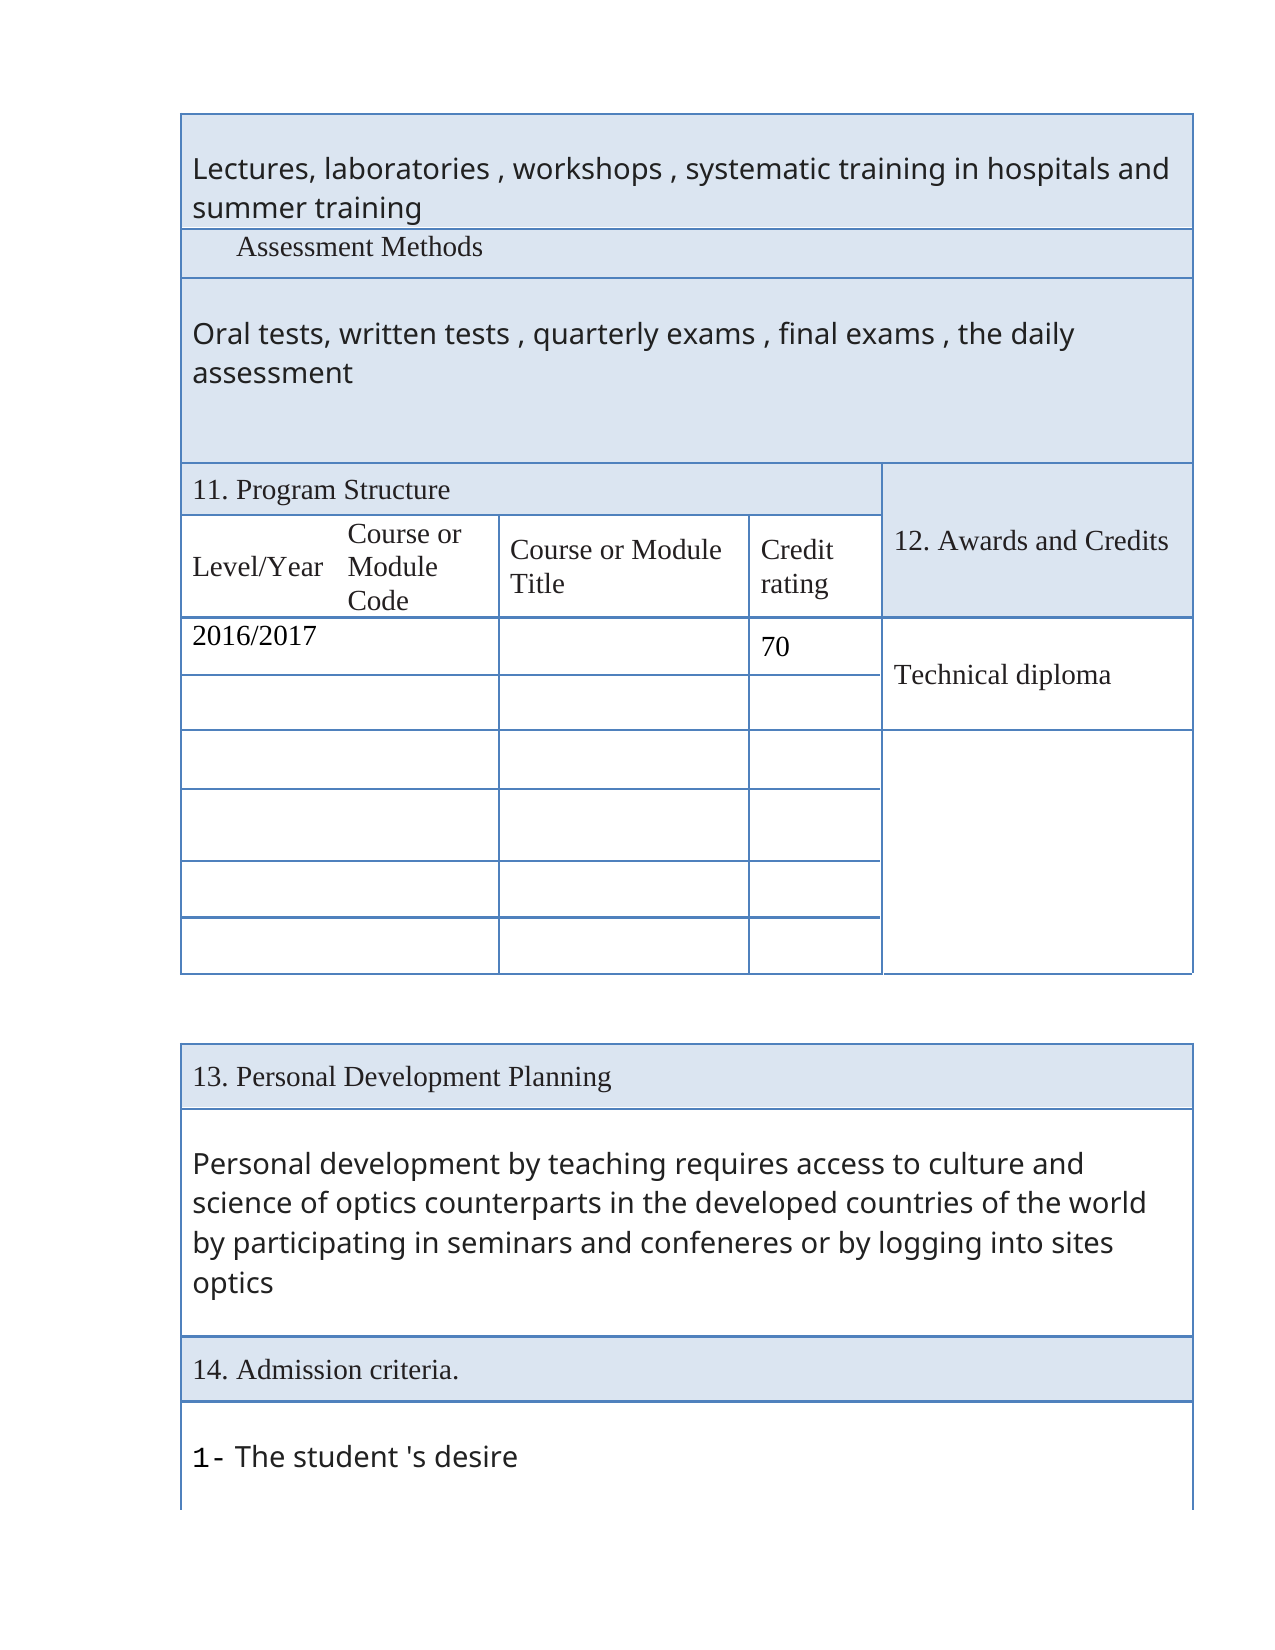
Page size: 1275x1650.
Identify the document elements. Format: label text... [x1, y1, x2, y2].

table_cell [500, 790, 748, 860]
table_cell Assessment Methods [182, 230, 1192, 277]
table_cell [336, 919, 498, 973]
table_cell [182, 919, 336, 973]
table_cell Course or Module Title [500, 516, 748, 616]
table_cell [182, 1403, 1192, 1509]
table_cell [336, 790, 498, 860]
table_cell Course or Module Code [336, 516, 498, 616]
table_cell [500, 919, 748, 973]
table_header 13. Personal Development Planning [182, 1045, 1192, 1107]
table_cell Lectures, laboratories , workshops , systematic training in hospitals and summer training [182, 115, 1192, 227]
table_cell [883, 731, 1192, 973]
table_cell [750, 916, 881, 973]
table_cell [750, 788, 881, 860]
table_cell 70 [750, 619, 881, 673]
table_cell Oral tests, written tests , quarterly exams , final exams , the daily assessment [182, 279, 1192, 462]
table_cell [750, 674, 881, 729]
table_cell Personal development by teaching requires access to culture and science of optics counterparts in the developed countries of the world by participating in seminars and confeneres or by logging into sites optics [182, 1110, 1192, 1335]
table_cell [182, 731, 336, 788]
table_cell [182, 862, 336, 916]
table_cell [750, 860, 881, 916]
table_cell [336, 619, 498, 673]
table_cell [500, 619, 748, 673]
table_cell Technical diploma [883, 619, 1192, 729]
table_cell [500, 676, 748, 729]
table_cell Credit rating [750, 516, 881, 616]
table_cell [182, 790, 336, 860]
table_cell 12. Awards and Credits [883, 464, 1192, 616]
table_cell 11. Program Structure [182, 464, 881, 514]
table_cell [500, 862, 748, 916]
table_cell [750, 731, 881, 788]
table_cell 2016/2017 [182, 619, 336, 673]
table_cell 14. Admission criteria. [182, 1338, 1192, 1400]
table_cell [336, 731, 498, 788]
table_cell [500, 731, 748, 788]
table_cell [336, 862, 498, 916]
table_cell [336, 676, 498, 729]
table_cell [182, 676, 336, 729]
table_cell Level/Year [182, 516, 336, 616]
